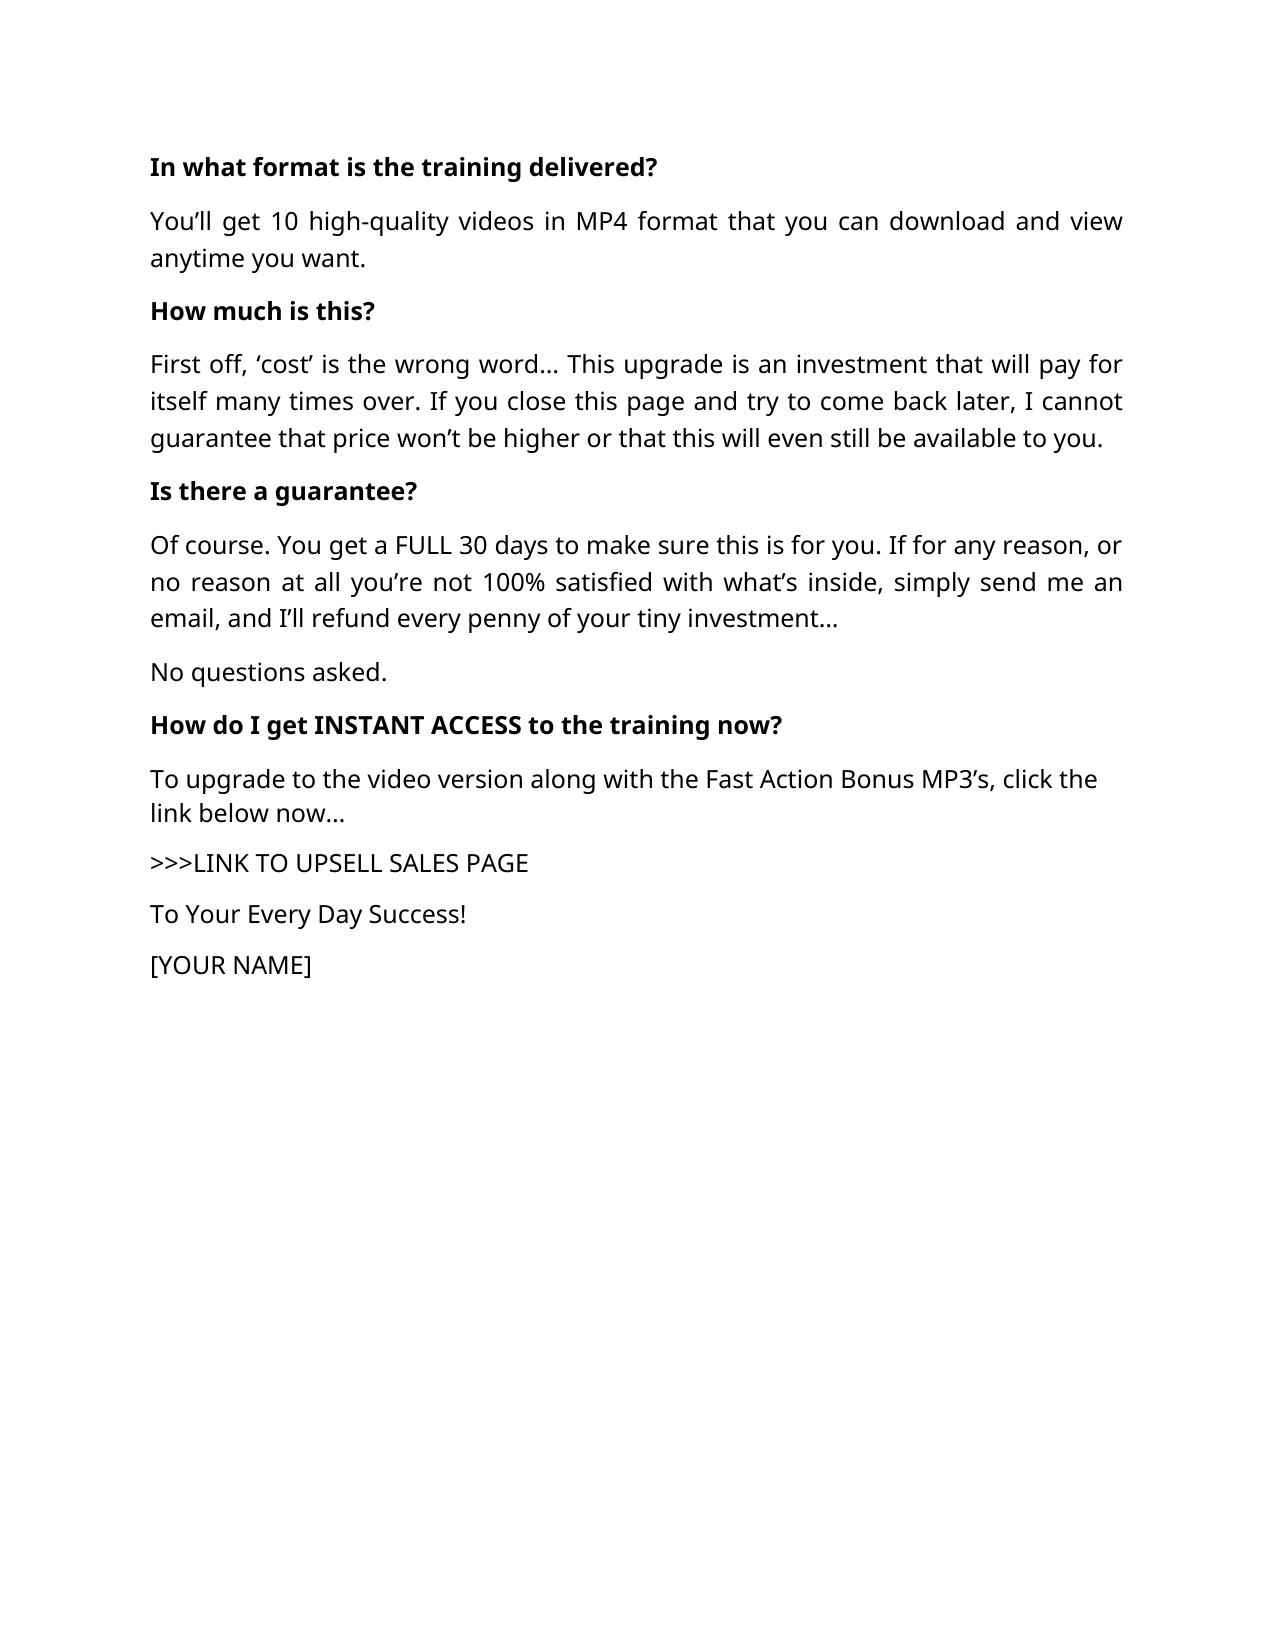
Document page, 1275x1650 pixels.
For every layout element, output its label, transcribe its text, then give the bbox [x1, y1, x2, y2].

text To Your Every Day Success! [150, 897, 1125, 931]
text >>>LINK TO UPSELL SALES PAGE [150, 846, 1125, 880]
text First off, ‘cost’ is the wrong word… This upgrade is an investment that will pay for itself many times over. If you close this page and try to come back later, I cannot guarantee that price won’t be higher or that this will even still be available to you. [150, 347, 1125, 455]
text You’ll get 10 high-quality videos in MP4 format that you can download and view anytime you want. [150, 203, 1125, 274]
text To upgrade to the video version along with the Fast Action Bonus MP3’s, click the link below now… [150, 761, 1125, 829]
text How much is this? [150, 294, 1125, 328]
text In what format is the training delivered? [150, 150, 1125, 184]
text Of course. You get a FULL 30 days to make sure this is for you. If for any reason, or no reason at all you’re not 100% satisfied with what’s inside, simply send me an email, and I’ll refund every penny of your tiny investment… [150, 527, 1125, 635]
text [YOUR NAME] [150, 948, 1125, 982]
text No questions asked. [150, 654, 1125, 688]
text Is there a guarantee? [150, 474, 1125, 508]
text How do I get INSTANT ACCESS to the training now? [150, 708, 1125, 742]
